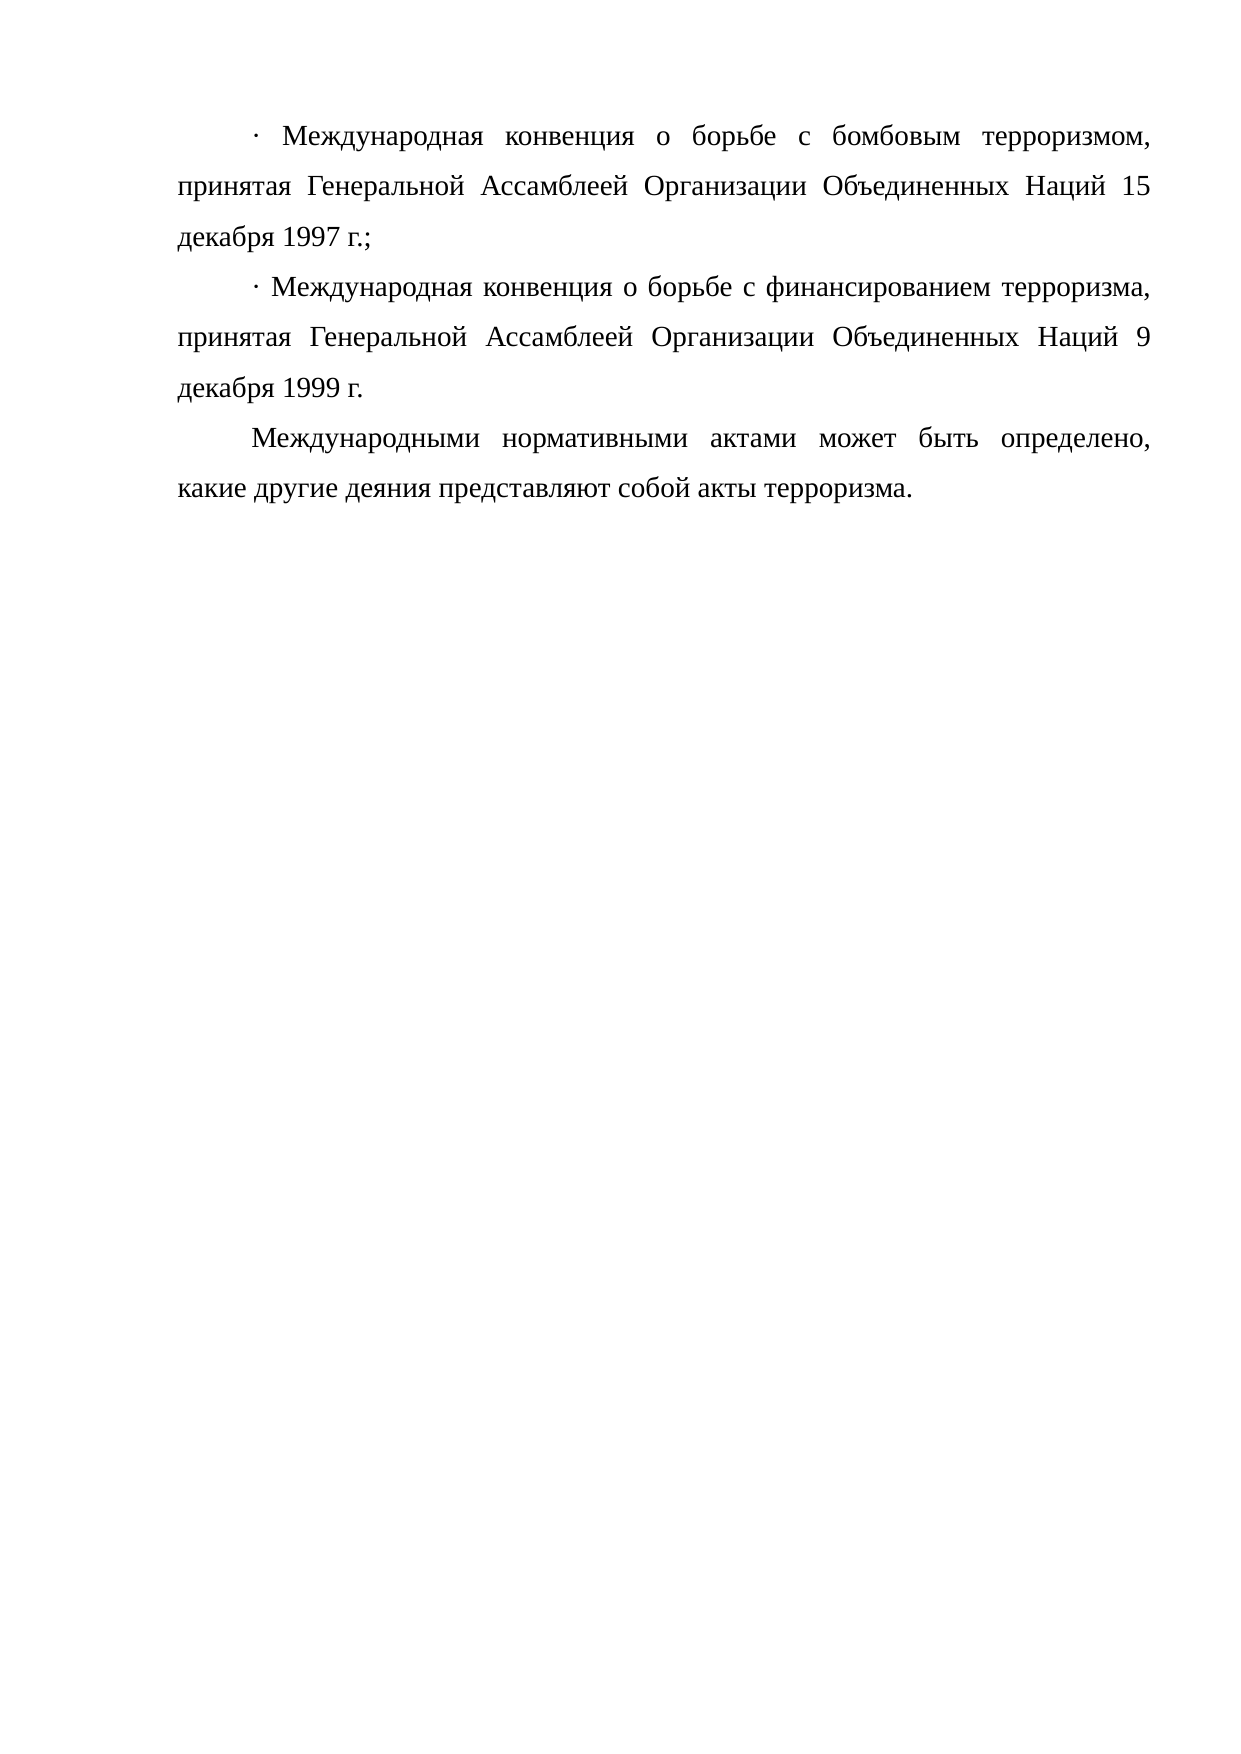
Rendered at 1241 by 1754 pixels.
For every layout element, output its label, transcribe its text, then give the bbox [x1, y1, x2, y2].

text · Международная конвенция о борьбе с бомбовым терроризмом, принятая Генеральной Ассамблеей Организации Объединенных Наций 15 декабря 1997 г.; [177, 118, 1152, 252]
text Международными нормативными актами может быть определено, какие другие деяния представляют собой акты терроризма. [177, 420, 1152, 504]
text · Международная конвенция о борьбе с финансированием терроризма, принятая Генеральной Ассамблеей Организации Объединенных Наций 9 декабря 1999 г. [177, 269, 1152, 403]
